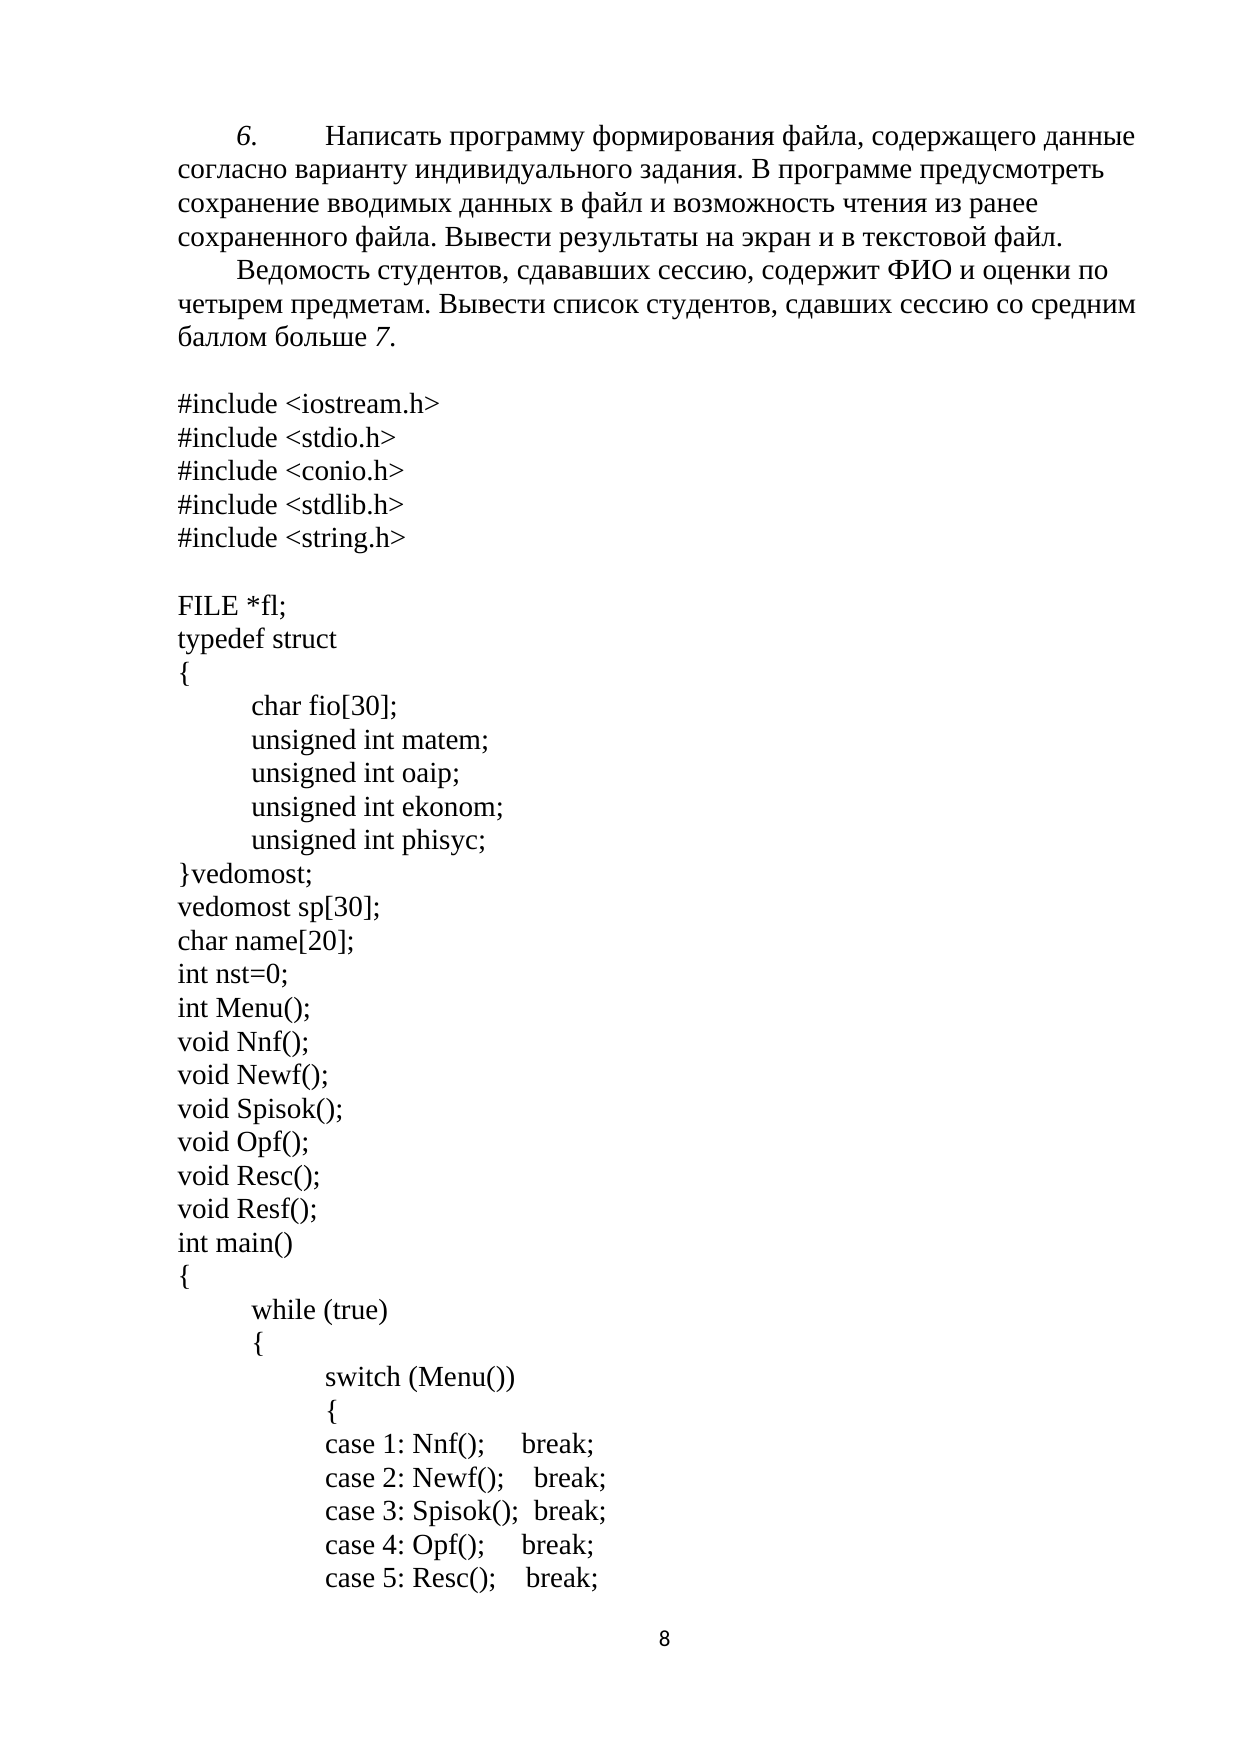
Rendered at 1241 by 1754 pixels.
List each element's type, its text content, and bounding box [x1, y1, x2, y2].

text void Nnf(); [177, 1024, 1152, 1057]
text vedomost sp[30]; [177, 889, 1152, 923]
text void Opf(); [177, 1124, 1152, 1158]
text { [177, 1258, 1152, 1292]
text Ведомость студентов, сдававших сессию, содержит ФИО и оценки по четырем предметам. Вывести список студентов, сдавших сессию со средним баллом больше 7. [177, 252, 1152, 353]
text int Menu(); [177, 990, 1152, 1024]
list Написать программу формирования файла, содержащего данные согласно варианту индивидуального задания. В программе предусмотреть сохранение вводимых данных в файл и возможность чтения из ранее сохраненного файла. Вывести результаты на экран и в текстовой файл. [177, 118, 1152, 252]
text #include <iostream.h> [177, 386, 1152, 420]
text void Resc(); [177, 1158, 1152, 1191]
text unsigned int phisyc; [177, 822, 1152, 856]
text case 4: Opf(); break; [177, 1527, 1152, 1560]
text char fio[30]; [177, 688, 1152, 722]
text int main() [177, 1225, 1152, 1258]
text void Spisok(); [177, 1091, 1152, 1124]
text case 1: Nnf(); break; [177, 1426, 1152, 1460]
text unsigned int matem; [177, 722, 1152, 755]
text { [177, 1393, 1152, 1426]
text int nst=0; [177, 957, 1152, 990]
text void Newf(); [177, 1057, 1152, 1091]
text void Resf(); [177, 1191, 1152, 1225]
text while (true) [177, 1292, 1152, 1326]
text case 2: Newf(); break; [177, 1460, 1152, 1493]
text case 5: Resc(); break; [177, 1560, 1152, 1594]
text FILE *fl; [177, 588, 1152, 621]
text #include <string.h> [177, 521, 1152, 554]
text typedef struct [177, 621, 1152, 655]
text { [177, 1326, 1152, 1359]
text char name[20]; [177, 923, 1152, 957]
text unsigned int oaip; [177, 755, 1152, 789]
text case 3: Spisok(); break; [177, 1493, 1152, 1527]
text #include <conio.h> [177, 453, 1152, 487]
text #include <stdio.h> [177, 420, 1152, 453]
text #include <stdlib.h> [177, 487, 1152, 521]
text }vedomost; [177, 856, 1152, 889]
text { [177, 655, 1152, 688]
text switch (Menu()) [177, 1359, 1152, 1393]
text unsigned int ekonom; [177, 789, 1152, 822]
